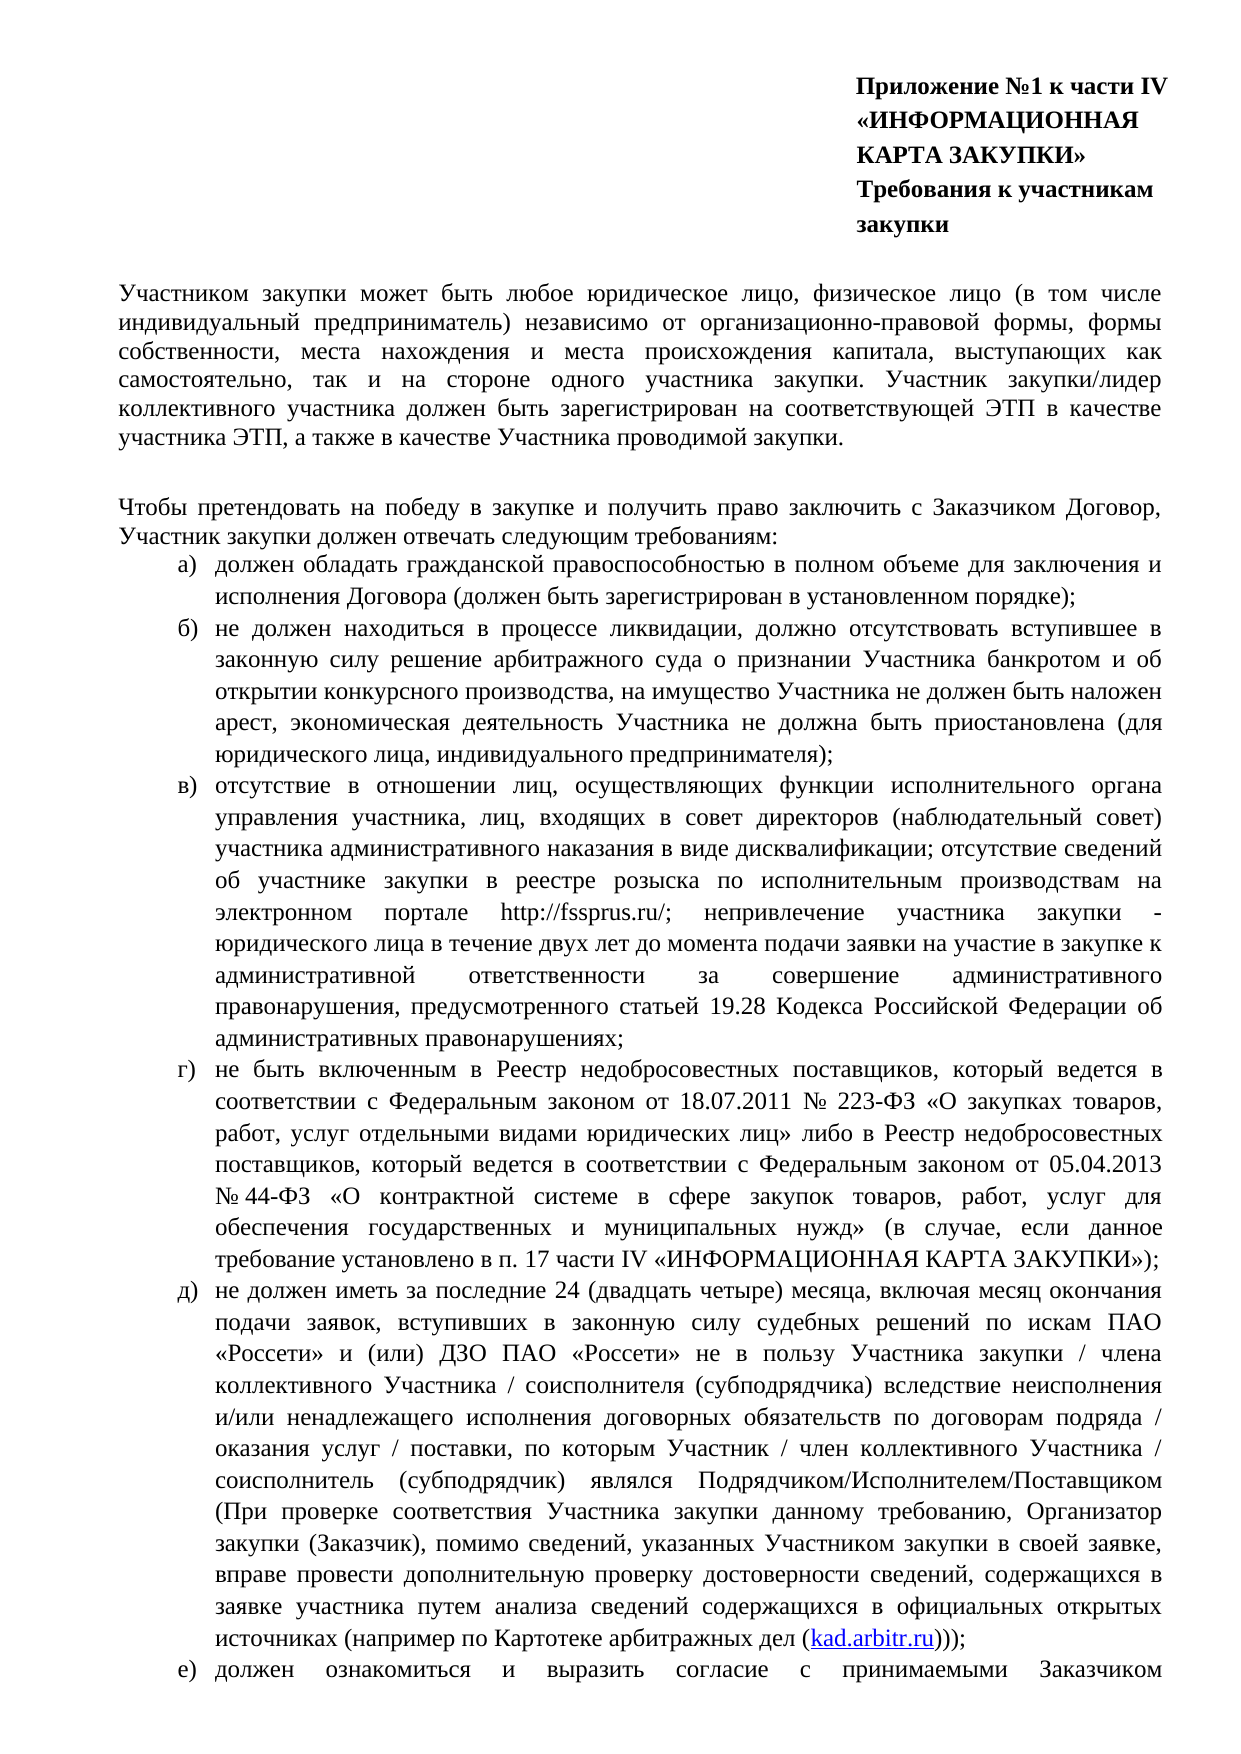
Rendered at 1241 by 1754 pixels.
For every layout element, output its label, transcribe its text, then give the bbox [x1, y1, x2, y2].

list не должен иметь за последние 24 (двадцать четыре) месяца, включая месяц окончания подачи заявок, вступивших в законную силу судебных решений по искам ПАО «Россети» и (или) ДЗО ПАО «Россети» не в пользу Участника закупки / члена коллективного Участника / соисполнителя (субподрядчика) вследствие неисполнения и/или ненадлежащего исполнения договорных обязательств по договорам подряда / оказания услуг / поставки, по которым Участник / член коллективного Участника / соисполнитель (субподрядчик) являлся Подрядчиком/Исполнителем/Поставщиком (При проверке соответствия Участника закупки данному требованию, Организатор закупки (Заказчик), помимо сведений, указанных Участником закупки в своей заявке, вправе провести дополнительную проверку достоверности сведений, содержащихся в заявке участника путем анализа сведений содержащихся в официальных открытых источниках (например по Картотеке арбитражных дел (kad.arbitr.ru))); [177, 1275, 1163, 1651]
list не должен находиться в процессе ликвидации, должно отсутствовать вступившее в законную силу решение арбитражного суда о признании Участника банкротом и об открытии конкурсного производства, на имущество Участника не должен быть наложен арест, экономическая деятельность Участника не должна быть приостановлена (для юридического лица, индивидуального предпринимателя); [177, 613, 1163, 768]
list отсутствие в отношении лиц, осуществляющих функции исполнительного органа управления участника, лиц, входящих в совет директоров (наблюдательный совет) участника административного наказания в виде дисквалификации; отсутствие сведений об участнике закупки в реестре розыска по исполнительным производствам на электронном портале http://fssprus.ru/; непривлечение участника закупки - юридического лица в течение двух лет до момента подачи заявки на участие в закупке к административной ответственности за совершение административного правонарушения, предусмотренного статьей 19.28 Кодекса Российской Федерации об административных правонарушениях; [177, 770, 1163, 1052]
list должен обладать гражданской правоспособностью в полном объеме для заключения и исполнения Договора (должен быть зарегистрирован в установленном порядке); [177, 549, 1163, 610]
list не быть включенным в Реестр недобросовестных поставщиков, который ведется в соответствии с Федеральным законом от 18.07.2011 № 223-ФЗ «О закупках товаров, работ, услуг отдельными видами юридических лиц» либо в Реестр недобросовестных поставщиков, который ведется в соответствии с Федеральным законом от 05.04.2013 № 44-ФЗ «О контрактной системе в сфере закупок товаров, работ, услуг для обеспечения государственных и муниципальных нужд» (в случае, если данное требование установлено в п. 17 части IV «ИНФОРМАЦИОННАЯ КАРТА ЗАКУПКИ»); [177, 1054, 1163, 1273]
text Участником закупки может быть любое юридическое лицо, физическое лицо (в том числе индивидуальный предприниматель) независимо от организационно-правовой формы, формы собственности, места нахождения и места происхождения капитала, выступающих как самостоятельно, так и на стороне одного участника закупки. Участник закупки/лидер коллективного участника должен быть зарегистрирован на соответствующей ЭТП в качестве участника ЭТП, а также в качестве Участника проводимой закупки. [118, 278, 1163, 451]
subtitle Приложение №1 к части IV «ИНФОРМАЦИОННАЯ КАРТА ЗАКУПКИ» Требования к участникам закупки [856, 71, 1181, 237]
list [177, 1654, 1163, 1683]
text Чтобы претендовать на победу в закупке и получить право заключить с Заказчиком Договор, Участник закупки должен отвечать следующим требованиям: [118, 492, 1163, 549]
